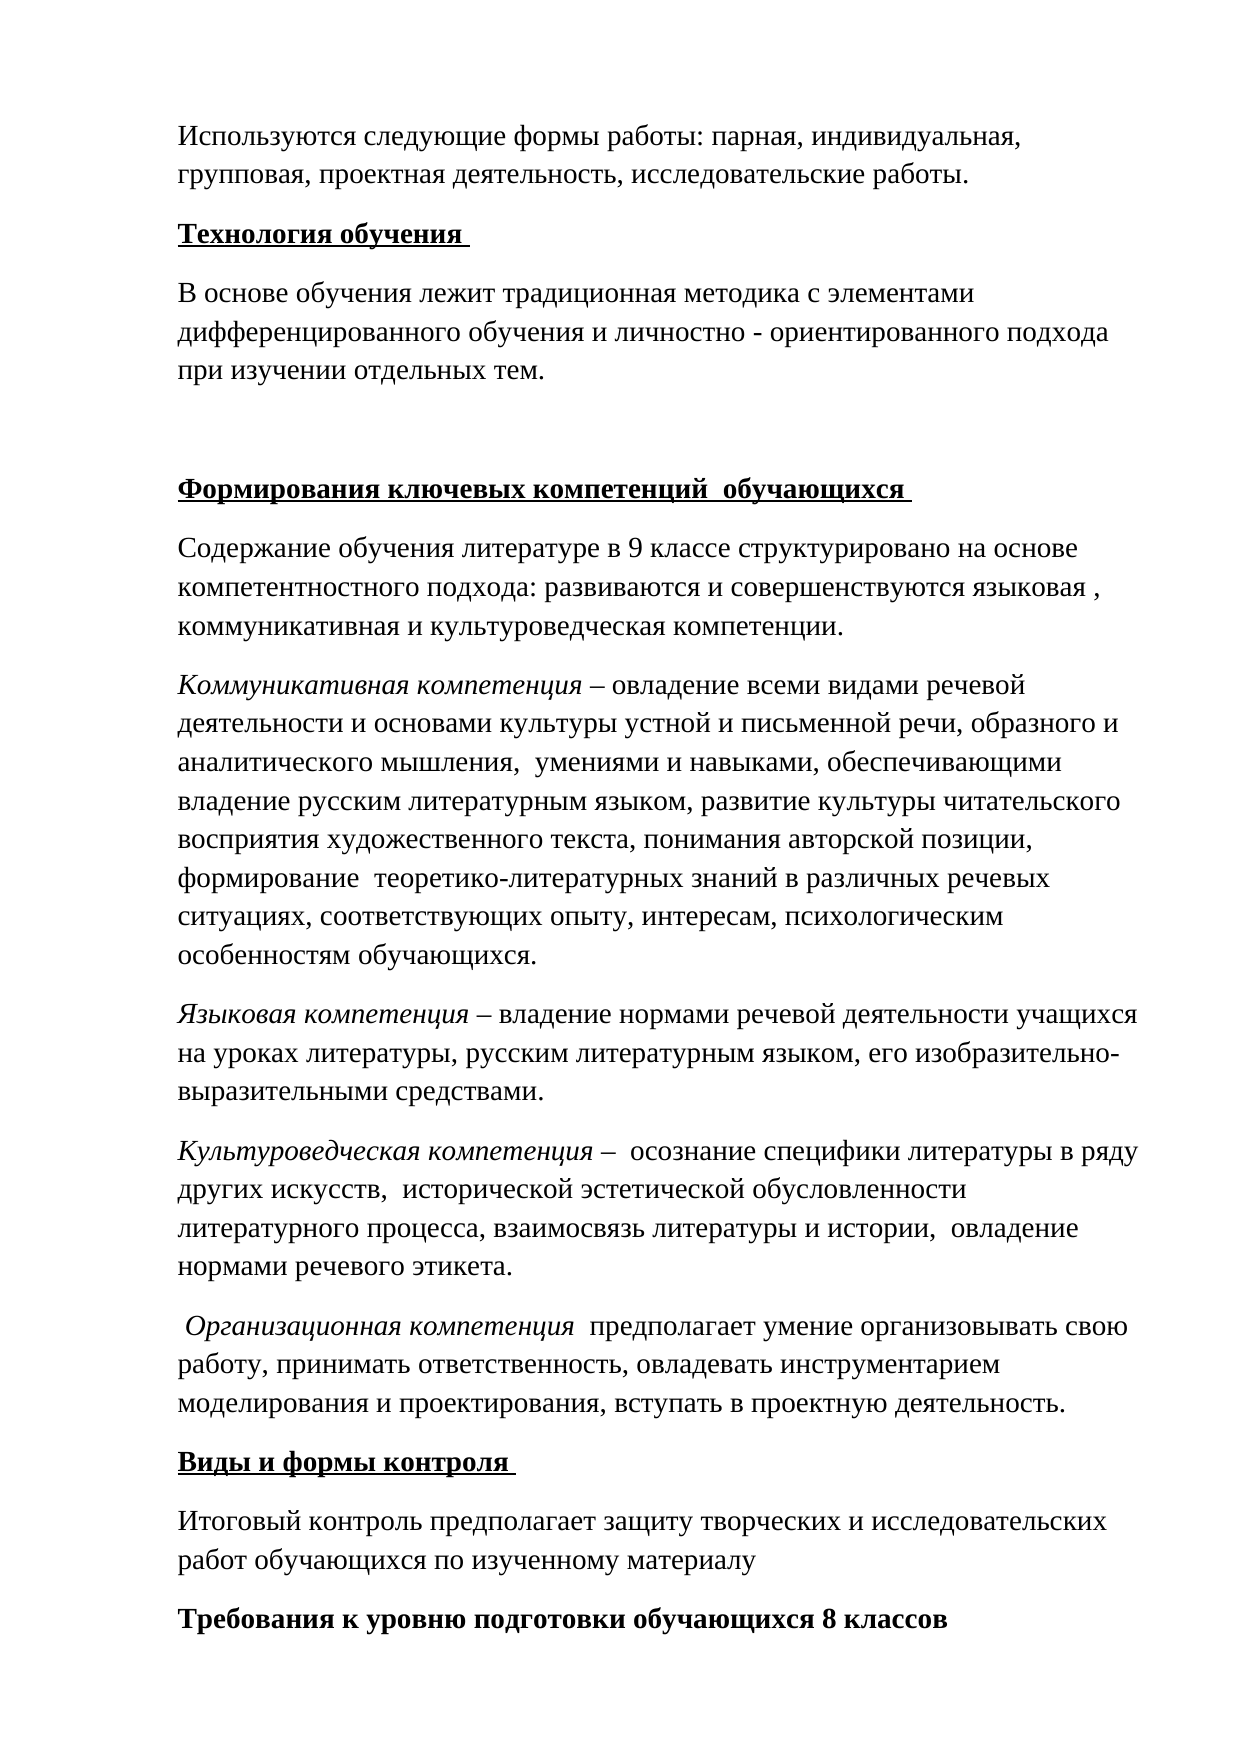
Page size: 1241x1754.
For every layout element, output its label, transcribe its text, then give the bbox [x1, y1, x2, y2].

text Виды и формы контроля [177, 1444, 1152, 1478]
text В основе обучения лежит традиционная методика с элементами дифференцированного обучения и личностно - ориентированного подхода при изучении отдельных тем. [177, 275, 1152, 386]
text Организационная компетенция предполагает умение организовывать свою работу, принимать ответственность, овладевать инструментарием моделирования и проектирования, вступать в проектную деятельность. [177, 1308, 1152, 1418]
text Формирования ключевых компетенций обучающихся [177, 471, 1152, 505]
text Содержание обучения литературе в 9 классе структурировано на основе компетентностного подхода: развиваются и совершенствуются языковая , коммуникативная и культуроведческая компетенции. [177, 531, 1152, 641]
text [177, 118, 1152, 190]
text Культуроведческая компетенция – осознание специфики литературы в ряду других искусств, исторической эстетической обусловленности литературного процесса, взаимосвязь литературы и истории, овладение нормами речевого этикета. [177, 1133, 1152, 1282]
text Коммуникативная компетенция – овладение всеми видами речевой деятельности и основами культуры устной и письменной речи, образного и аналитического мышления, умениями и навыками, обеспечивающими владение русским литературным языком, развитие культуры читательского восприятия художественного текста, понимания авторской позиции, формирование теоретико-литературных знаний в различных речевых ситуациях, соответствующих опыту, интересам, психологическим особенностям обучающихся. [177, 667, 1152, 970]
text Языковая компетенция – владение нормами речевой деятельности учащихся на уроках литературы, русским литературным языком, его изобразительно-выразительными средствами. [177, 996, 1152, 1107]
text Итоговый контроль предполагает защиту творческих и исследовательских работ обучающихся по изученному материалу [177, 1503, 1152, 1576]
text Требования к уровню подготовки обучающихся 8 классов [177, 1601, 1152, 1635]
text Технология обучения [177, 216, 1152, 249]
